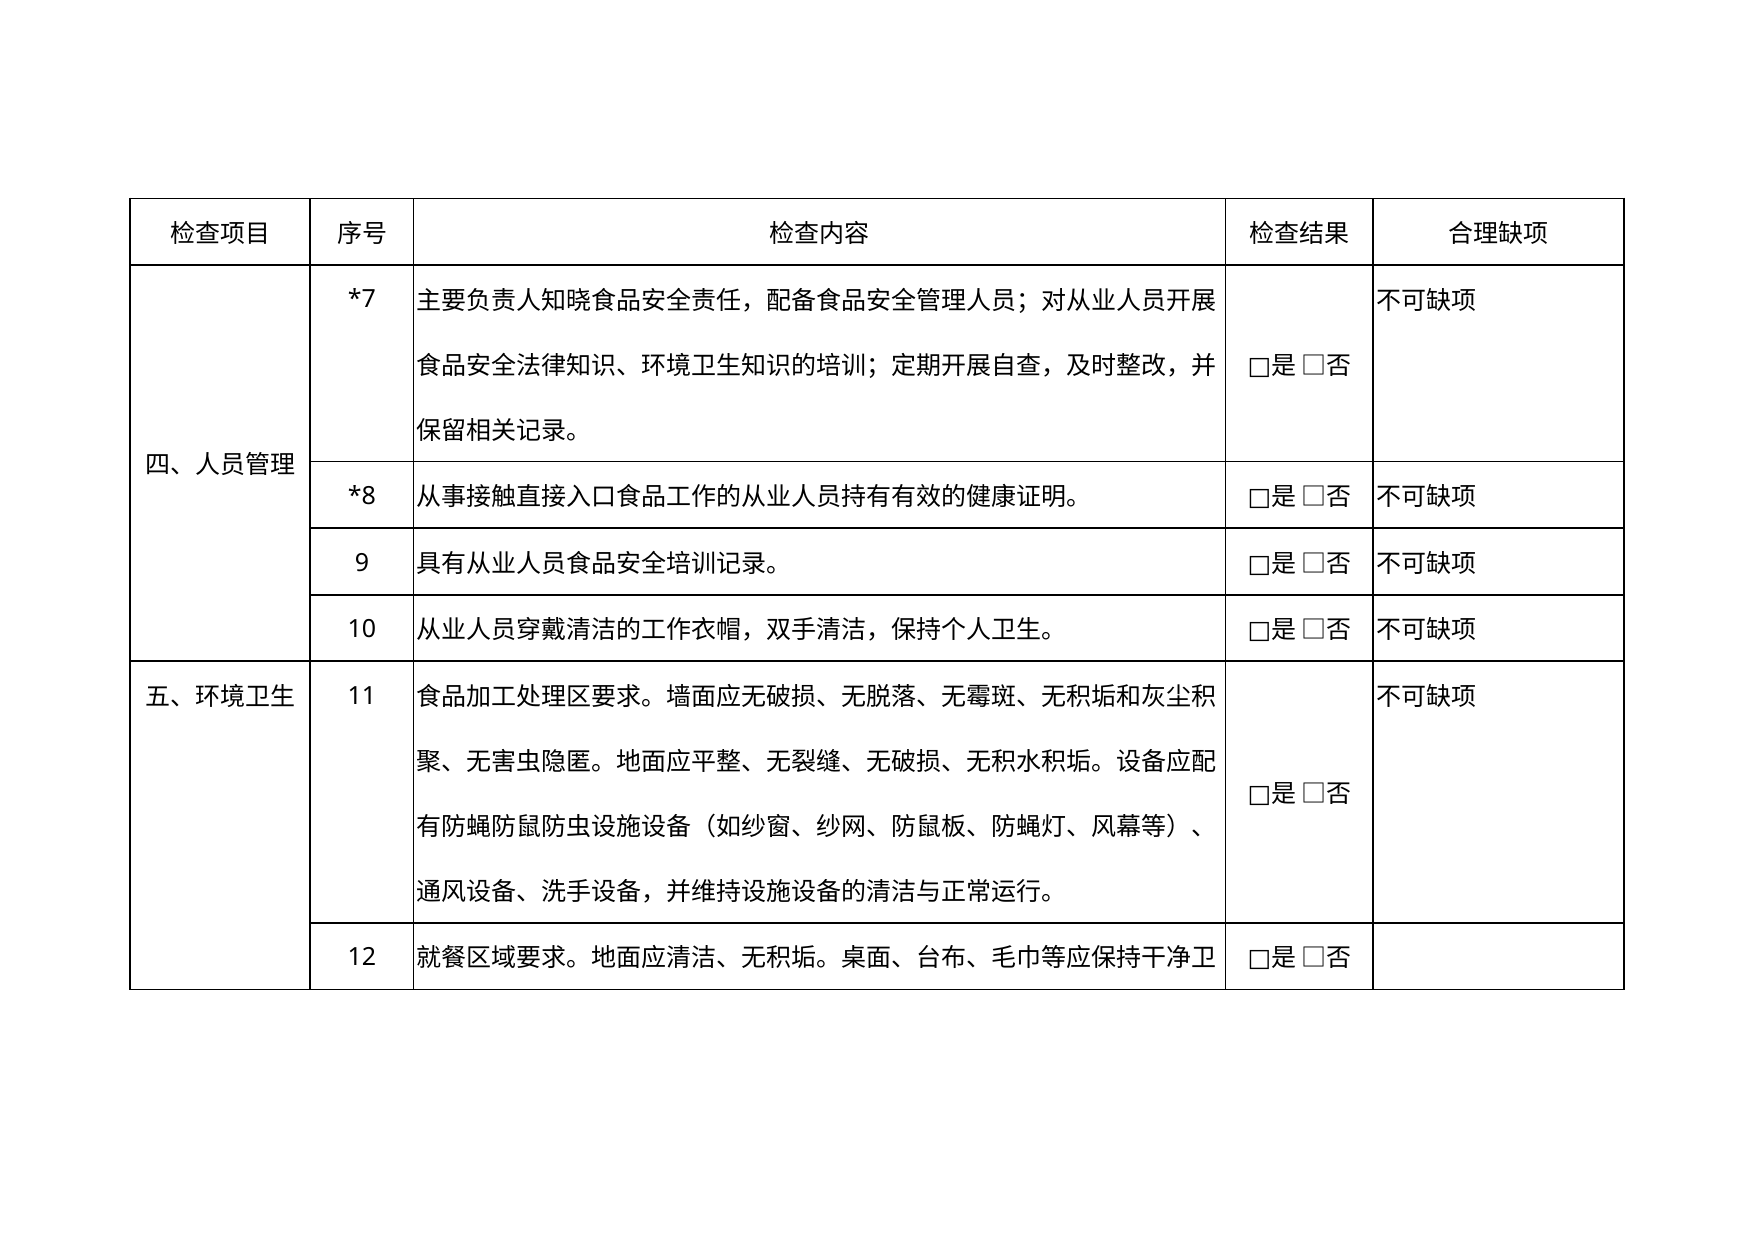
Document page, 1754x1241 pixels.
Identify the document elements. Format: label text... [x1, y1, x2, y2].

table_cell □是 □否 [1226, 662, 1372, 922]
table_cell □是 □否 [1226, 529, 1372, 594]
table_cell 从业人员穿戴清洁的工作衣帽，双手清洁，保持个人卫生。 [414, 596, 1225, 660]
table_cell 不可缺项 [1374, 529, 1623, 594]
table_cell 食品加工处理区要求。墙面应无破损、无脱落、无霉斑、无积垢和灰尘积聚、无害虫隐匿。地面应平整、无裂缝、无破损、无积水积垢。设备应配有防蝇防鼠防虫设施设备（如纱窗、纱网、防鼠板、防蝇灯、风幕等）、通风设备、洗手设备，并维持设施设备的清洁与正常运行。 [414, 662, 1225, 922]
table_cell 具有从业人员食品安全培训记录。 [414, 529, 1225, 594]
table_cell 9 [311, 529, 413, 594]
table_cell 10 [311, 596, 413, 660]
table_cell *8 [311, 462, 413, 527]
table_cell □是 □否 [1226, 462, 1372, 527]
table_cell *7 [311, 266, 413, 461]
table_header 序号 [311, 199, 413, 264]
table_cell 从事接触直接入口食品工作的从业人员持有有效的健康证明。 [414, 462, 1225, 527]
table_cell 五、环境卫生 [131, 662, 309, 988]
table_header 检查内容 [414, 199, 1225, 264]
table_cell 四、人员管理 [131, 266, 309, 660]
table_header 检查项目 [131, 199, 309, 264]
table_cell 11 [311, 662, 413, 922]
table_cell □是 □否 [1226, 266, 1372, 461]
table_cell 不可缺项 [1374, 266, 1623, 461]
table_cell 不可缺项 [1374, 596, 1623, 660]
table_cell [414, 924, 1225, 988]
table_header 检查结果 [1226, 199, 1372, 264]
table_cell 不可缺项 [1374, 462, 1623, 527]
table_cell □是 □否 [1226, 596, 1372, 660]
table_cell 不可缺项 [1374, 662, 1623, 922]
table_cell 主要负责人知晓食品安全责任，配备食品安全管理人员；对从业人员开展食品安全法律知识、环境卫生知识的培训；定期开展自查，及时整改，并保留相关记录。 [414, 266, 1225, 461]
table_cell [1374, 924, 1623, 988]
table_cell □是 □否 [1226, 924, 1372, 988]
table_header 合理缺项 [1374, 199, 1623, 264]
table_cell 12 [311, 924, 413, 988]
